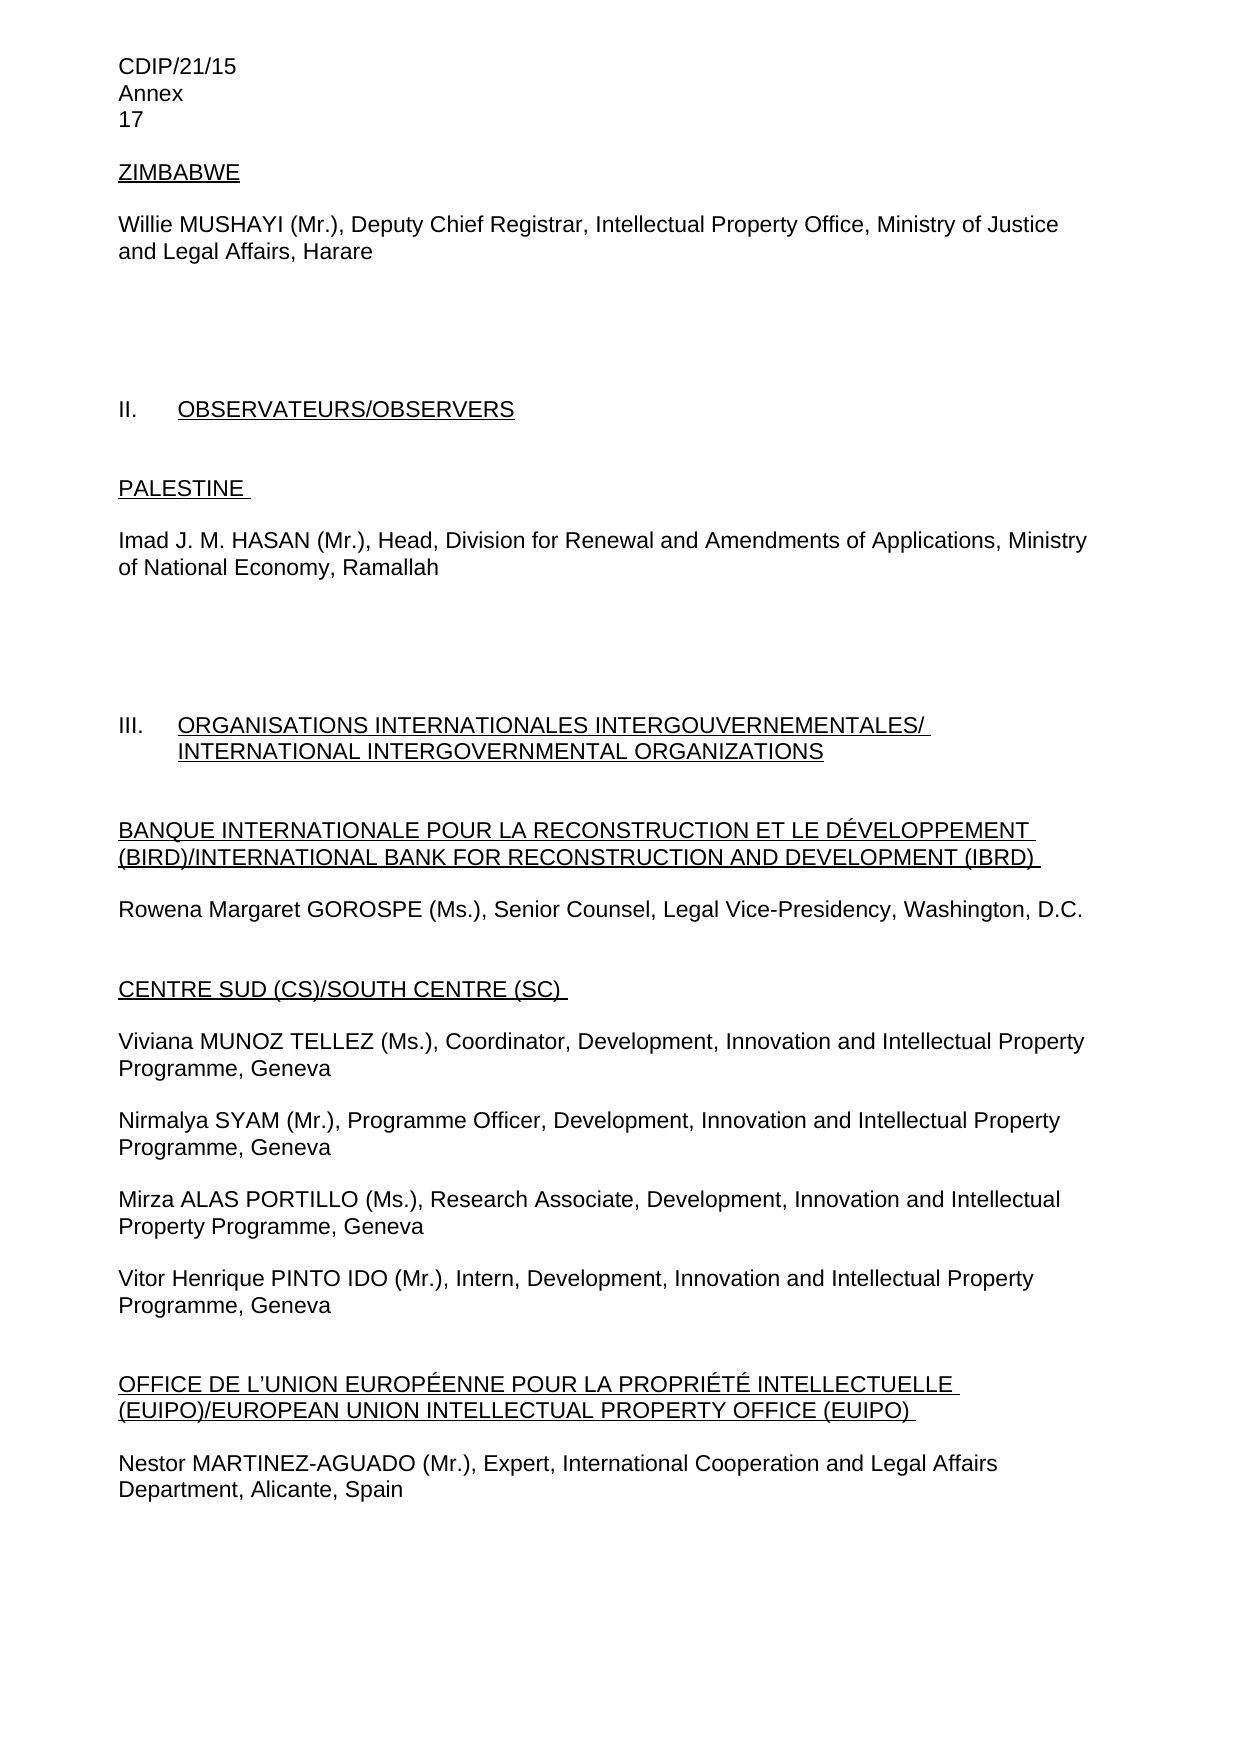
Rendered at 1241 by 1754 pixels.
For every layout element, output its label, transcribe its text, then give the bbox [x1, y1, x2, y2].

text OFFICE DE L’UNION EUROPÉENNE POUR LA PROPRIÉTÉ INTELLECTUELLE (EUIPO)/EUROPEAN UNION INTELLECTUAL PROPERTY OFFICE (EUIPO) [118, 1371, 1092, 1423]
text Viviana MUNOZ TELLEZ (Ms.), Coordinator, Development, Innovation and Intellectual Property Programme, Geneva [118, 1028, 1092, 1081]
text Rowena Margaret GOROSPE (Ms.), Senior Counsel, Legal Vice-Presidency, Washington, D.C. [118, 896, 1092, 923]
text Willie MUSHAYI (Mr.), Deputy Chief Registrar, Intellectual Property Office, Ministry of Justice and Legal Affairs, Harare [118, 211, 1092, 264]
text PALESTINE [118, 475, 1092, 501]
text II. OBSERVATEURS/OBSERVERS [118, 396, 1092, 422]
text Nirmalya SYAM (Mr.), Programme Officer, Development, Innovation and Intellectual Property Programme, Geneva [118, 1107, 1092, 1160]
text Vitor Henrique PINTO IDO (Mr.), Intern, Development, Innovation and Intellectual Property Programme, Geneva [118, 1265, 1092, 1318]
text Nestor MARTINEZ-AGUADO (Mr.), Expert, International Cooperation and Legal Affairs Department, Alicante, Spain [118, 1450, 1092, 1503]
text Imad J. M. HASAN (Mr.), Head, Division for Renewal and Amendments of Applications, Ministry of National Economy, Ramallah [118, 527, 1092, 580]
text ZIMBABWE [118, 158, 1092, 185]
text Mirza ALAS PORTILLO (Ms.), Research Associate, Development, Innovation and Intellectual Property Programme, Geneva [118, 1186, 1092, 1239]
text BANQUE INTERNATIONALE POUR LA RECONSTRUCTION ET LE DÉVELOPPEMENT (BIRD)/INTERNATIONAL BANK FOR RECONSTRUCTION AND DEVELOPMENT (IBRD) [118, 817, 1092, 870]
text III. ORGANISATIONS INTERNATIONALES INTERGOUVERNEMENTALES/ INTERNATIONAL INTERGOVERNMENTAL ORGANIZATIONS [118, 712, 1092, 765]
text CENTRE SUD (CS)/SOUTH CENTRE (SC) [118, 976, 1092, 1002]
